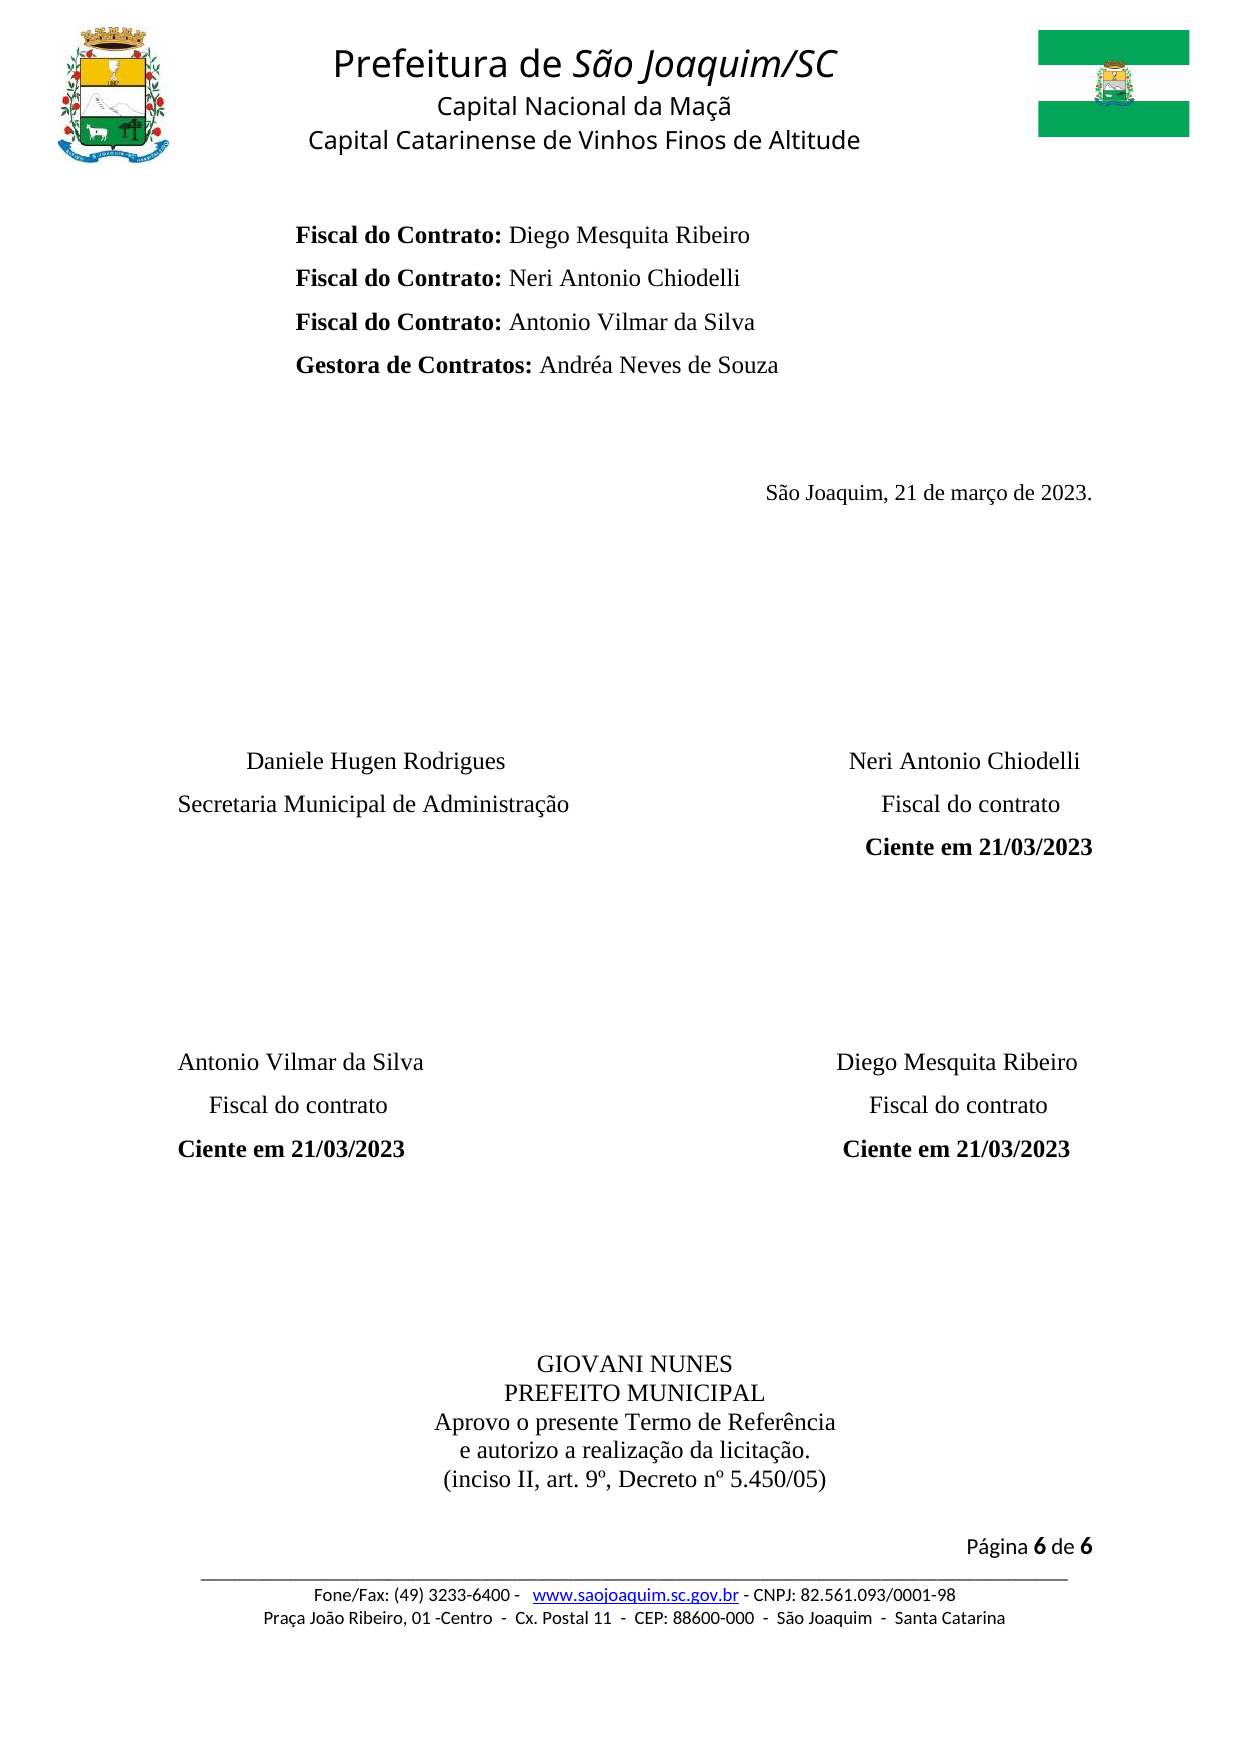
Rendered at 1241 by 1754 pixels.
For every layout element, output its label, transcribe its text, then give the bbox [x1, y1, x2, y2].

text Daniele Hugen Rodrigues Neri Antonio Chiodelli Secretaria Municipal de Administração Fiscal do contrato [177, 746, 1092, 818]
text Fiscal do Contrato: Neri Antonio Chiodelli [177, 263, 1092, 292]
text Fiscal do Contrato: Diego Mesquita Ribeiro [177, 220, 1092, 249]
text Aprovo o presente Termo de Referência [177, 1407, 1092, 1436]
text e autorizo a realização da licitação. [177, 1436, 1092, 1464]
picture [0, 14, 313, 173]
text Gestora de Contratos: Andréa Neves de Souza [177, 350, 1092, 378]
text PREFEITO MUNICIPAL [177, 1378, 1092, 1407]
text GIOVANI NUNES [177, 1349, 1092, 1378]
text Antonio Vilmar da Silva Diego Mesquita Ribeiro [177, 1047, 1092, 1076]
text (inciso II, art. 9º, Decreto nº 5.450/05) [177, 1464, 1092, 1493]
text Fiscal do Contrato: Antonio Vilmar da Silva [177, 307, 1092, 335]
text São Joaquim, 21 de março de 2023. [177, 479, 1092, 505]
text Ciente em 21/03/2023 Ciente em 21/03/2023 [177, 1134, 1092, 1162]
picture [1038, 30, 1190, 137]
text Fiscal do contrato Fiscal do contrato [177, 1091, 1092, 1119]
text Ciente em 21/03/2023 [177, 832, 1092, 861]
